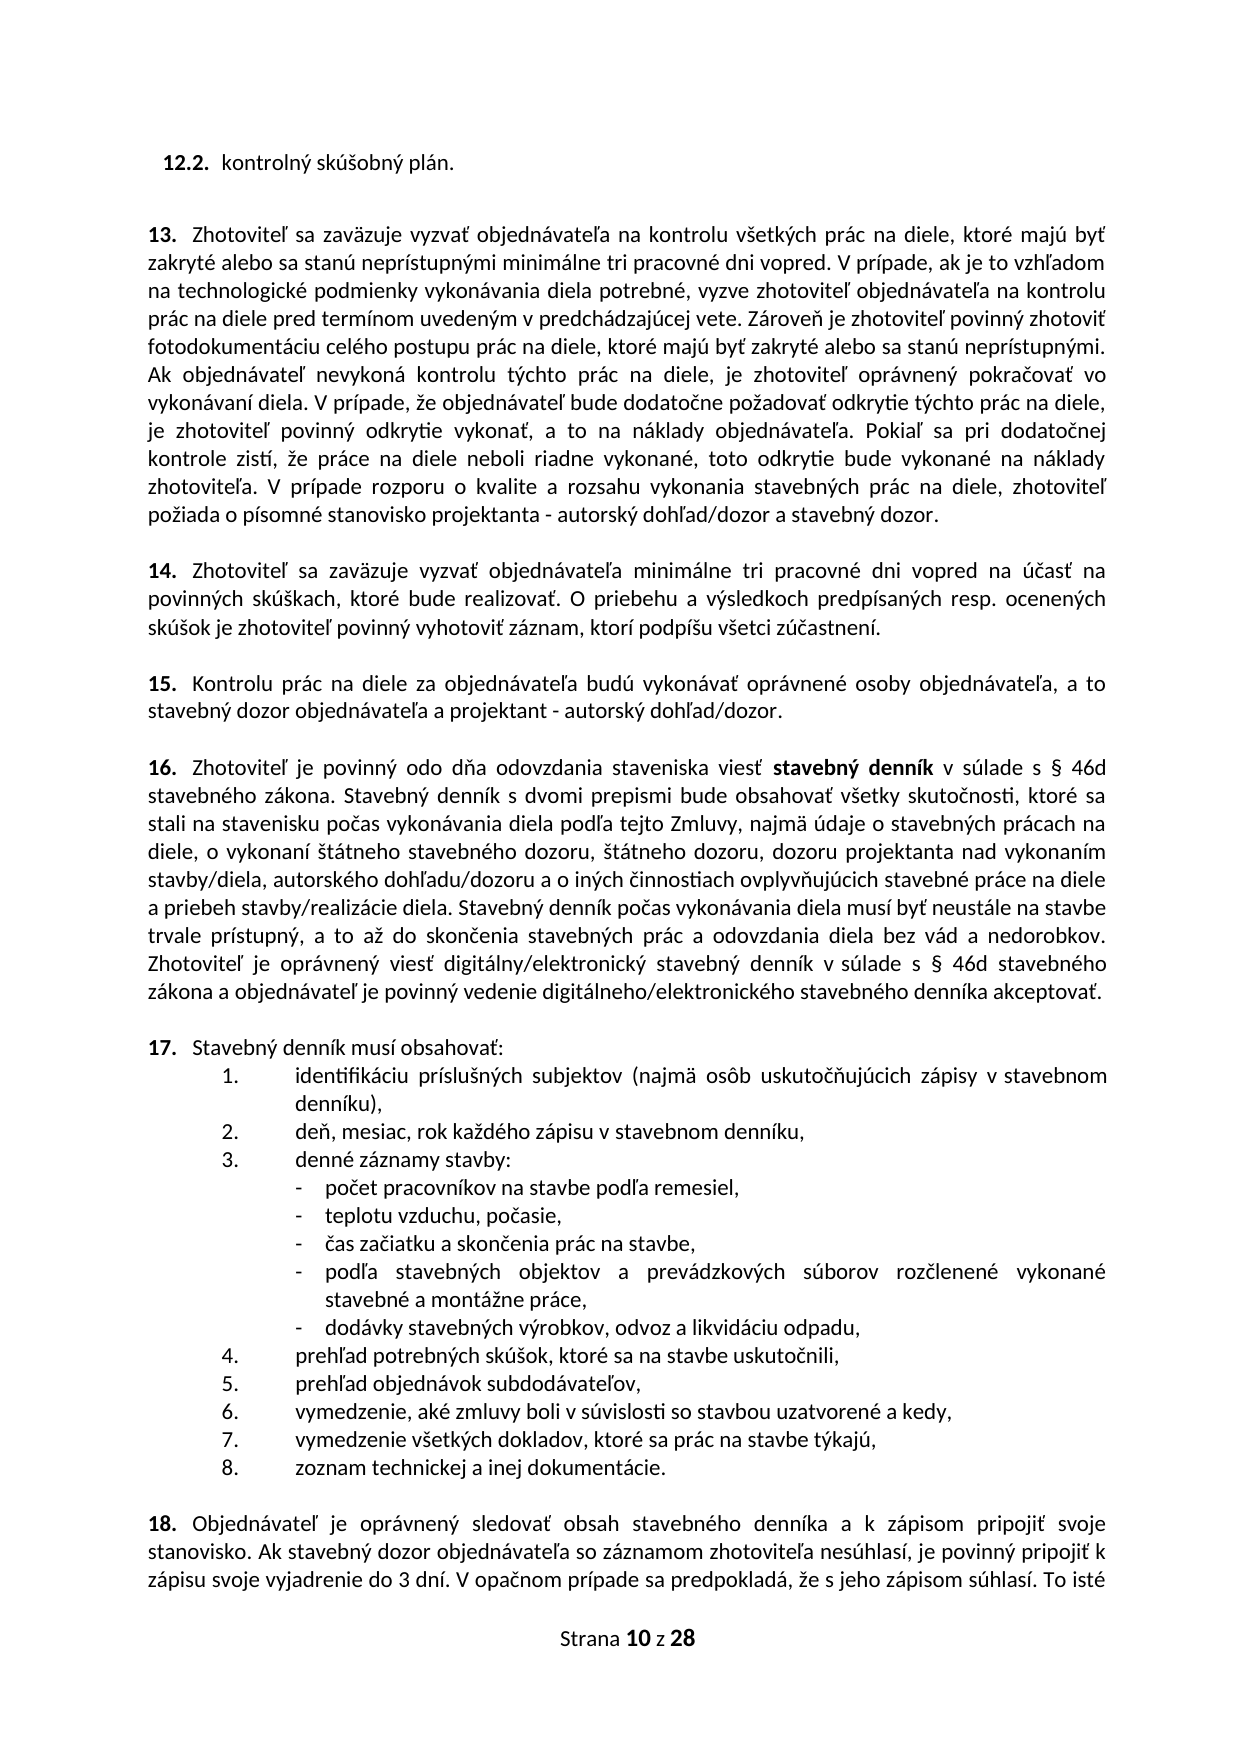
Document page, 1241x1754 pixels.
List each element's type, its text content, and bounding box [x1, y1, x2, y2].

list 6. vymedzenie, aké zmluvy boli v súvislosti so stavbou uzatvorené a kedy, [221, 1397, 1107, 1425]
list - teplotu vzduchu, počasie, [295, 1201, 1107, 1229]
list Stavebný denník musí obsahovať: [148, 1033, 1107, 1061]
list - čas začiatku a skončenia prác na stavbe, [295, 1229, 1107, 1257]
list kontrolný skúšobný plán. [162, 148, 1107, 176]
list 8. zoznam technickej a inej dokumentácie. [207, 1453, 1107, 1481]
list 1. identifikáciu príslušných subjektov (najmä osôb uskutočňujúcich zápisy v stavebnom denníku), [221, 1061, 1107, 1117]
list Zhotoviteľ sa zaväzuje vyzvať objednávateľa na kontrolu všetkých prác na diele, ktoré majú byť zakryté alebo sa stanú neprístupnými minimálne tri pracovné dni vopred. V prípade, ak je to vzhľadom na technologické podmienky vykonávania diela potrebné, vyzve zhotoviteľ objednávateľa na kontrolu prác na diele pred termínom uvedeným v predchádzajúcej vete. Zároveň je zhotoviteľ povinný zhotoviť fotodokumentáciu celého postupu prác na diele, ktoré majú byť zakryté alebo sa stanú neprístupnými. Ak objednávateľ nevykoná kontrolu týchto prác na diele, je zhotoviteľ oprávnený pokračovať vo vykonávaní diela. V prípade, že objednávateľ bude dodatočne požadovať odkrytie týchto prác na diele, je zhotoviteľ povinný odkrytie vykonať, a to na náklady objednávateľa. Pokiaľ sa pri dodatočnej kontrole zistí, že práce na diele neboli riadne vykonané, toto odkrytie bude vykonané na náklady zhotoviteľa. V prípade rozporu o kvalite a rozsahu vykonania stavebných prác na diele, zhotoviteľ požiada o písomné stanovisko projektanta - autorský dohľad/dozor a stavebný dozor. [148, 220, 1107, 528]
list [148, 1509, 1107, 1593]
list - dodávky stavebných výrobkov, odvoz a likvidáciu odpadu, [295, 1313, 1107, 1341]
list - počet pracovníkov na stavbe podľa remesiel, [295, 1173, 1107, 1201]
list 3. denné záznamy stavby: [221, 1145, 1107, 1173]
list Zhotoviteľ sa zaväzuje vyzvať objednávateľa minimálne tri pracovné dni vopred na účasť na povinných skúškach, ktoré bude realizovať. O priebehu a výsledkoch predpísaných resp. ocenených skúšok je zhotoviteľ povinný vyhotoviť záznam, ktorí podpíšu všetci zúčastnení. [148, 557, 1107, 641]
list Zhotoviteľ je povinný odo dňa odovzdania staveniska viesť stavebný denník v súlade s § 46d stavebného zákona. Stavebný denník s dvomi prepismi bude obsahovať všetky skutočnosti, ktoré sa stali na stavenisku počas vykonávania diela podľa tejto Zmluvy, najmä údaje o stavebných prácach na diele, o vykonaní štátneho stavebného dozoru, štátneho dozoru, dozoru projektanta nad vykonaním stavby/diela, autorského dohľadu/dozoru a o iných činnostiach ovplyvňujúcich stavebné práce na diele a priebeh stavby/realizácie diela. Stavebný denník počas vykonávania diela musí byť neustále na stavbe trvale prístupný, a to až do skončenia stavebných prác a odovzdania diela bez vád a nedorobkov. Zhotoviteľ je oprávnený viesť digitálny/elektronický stavebný denník v súlade s § 46d stavebného zákona a objednávateľ je povinný vedenie digitálneho/elektronického stavebného denníka akceptovať. [148, 753, 1107, 1005]
list 7. vymedzenie všetkých dokladov, ktoré sa prác na stavbe týkajú, [221, 1425, 1107, 1453]
list 4. prehľad potrebných skúšok, ktoré sa na stavbe uskutočnili, [221, 1341, 1107, 1369]
list 5. prehľad objednávok subdodávateľov, [148, 1369, 1107, 1397]
list Kontrolu prác na diele za objednávateľa budú vykonávať oprávnené osoby objednávateľa, a to stavebný dozor objednávateľa a projektant - autorský dohľad/dozor. [148, 669, 1107, 725]
list - podľa stavebných objektov a prevádzkových súborov rozčlenené vykonané stavebné a montážne práce, [295, 1257, 1107, 1313]
list 2. deň, mesiac, rok každého zápisu v stavebnom denníku, [221, 1117, 1107, 1145]
